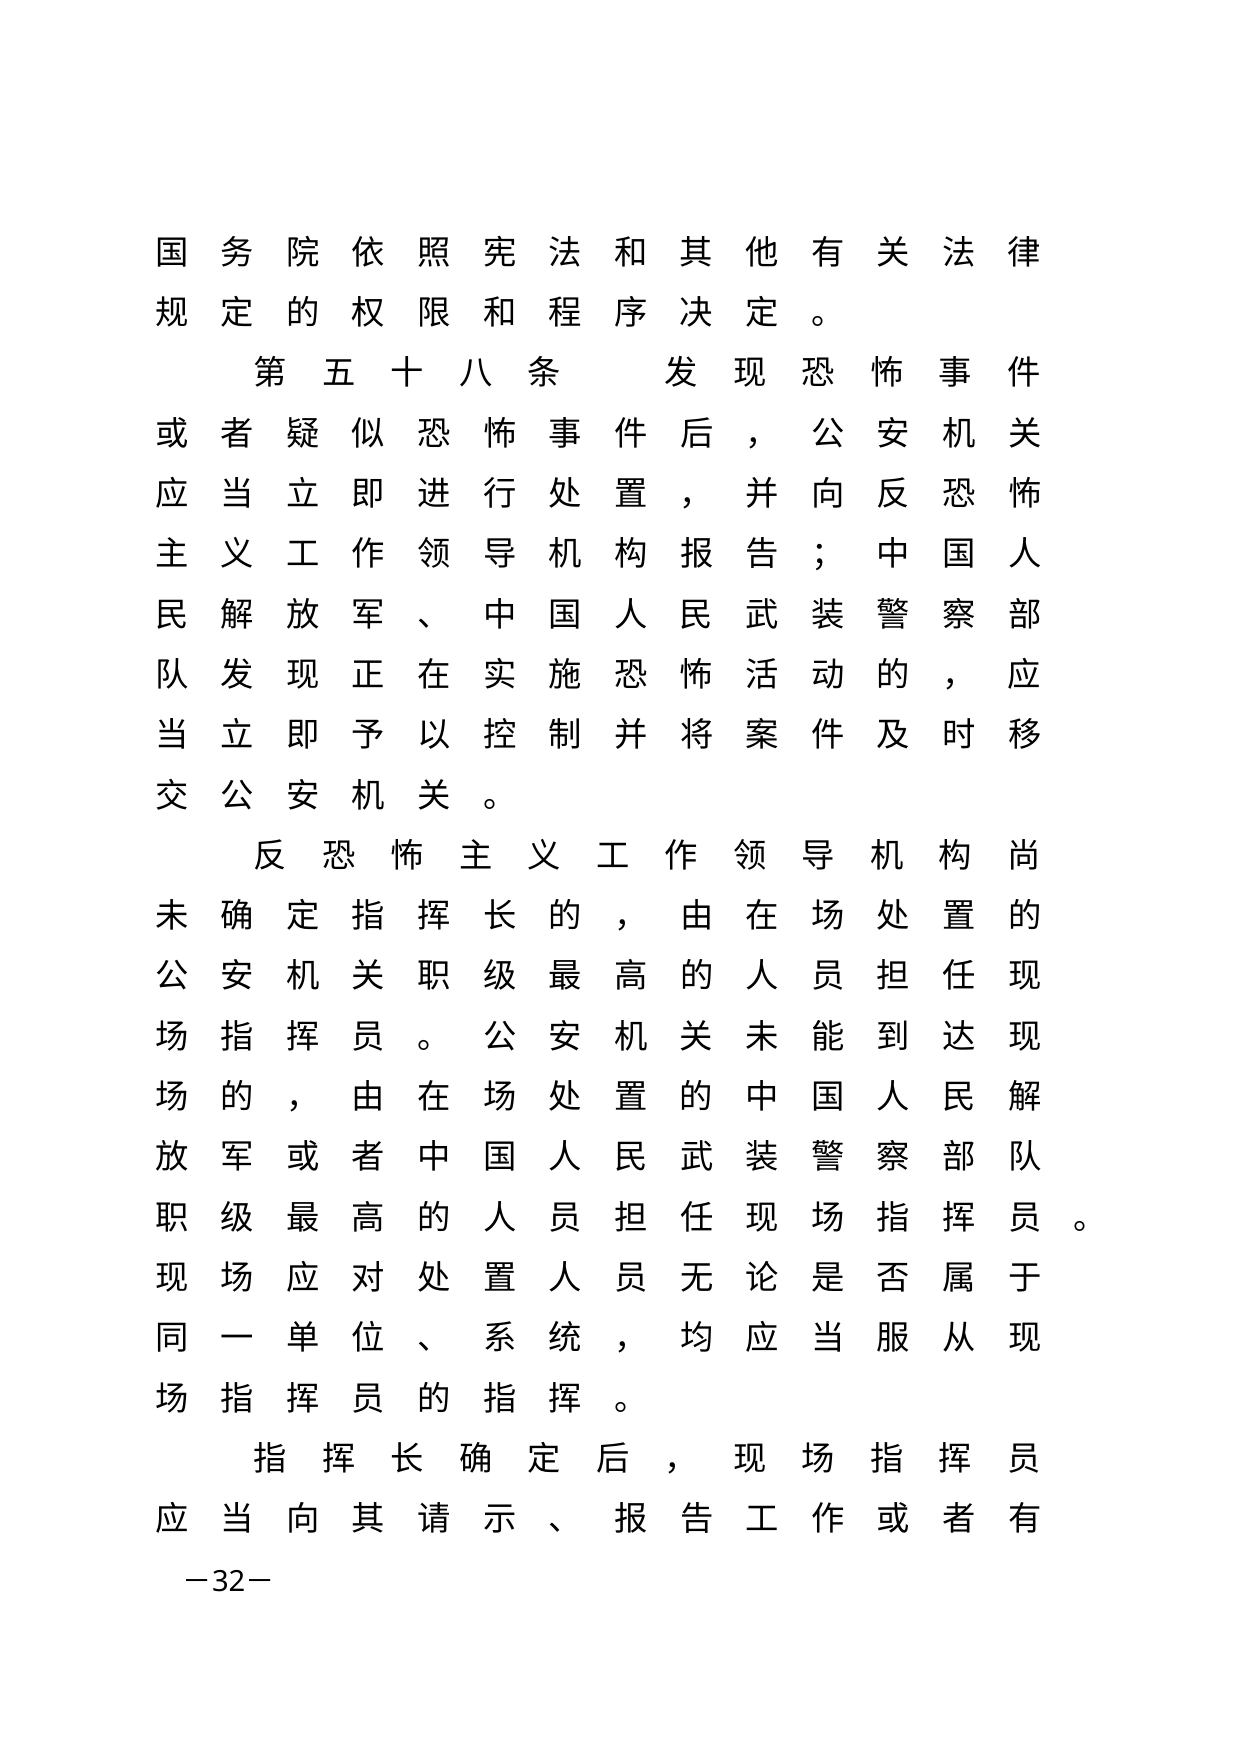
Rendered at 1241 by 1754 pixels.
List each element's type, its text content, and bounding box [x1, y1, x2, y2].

text 第五十八条 发现恐怖事件或者疑似恐怖事件后，公安机关应当立即进行处置，并向反恐怖主义工作领导机构报告；中国人民解放军、中国人民武装警察部队发现正在实施恐怖活动的，应当立即予以控制并将案件及时移交公安机关。 [155, 340, 1073, 823]
text 指挥长确定后，现场指挥员应当向其请示、报告工作或者有关情况。 [155, 1426, 1073, 1546]
text 需要进入紧急状态的，由全国人民代表大会常务委员会或者国务院依照宪法和其他有关法律规定的权限和程序决定。 [155, 219, 1073, 340]
text 反恐怖主义工作领导机构尚未确定指挥长的，由在场处置的公安机关职级最高的人员担任现场指挥员。公安机关未能到达现场的，由在场处置的中国人民解放军或者中国人民武装警察部队职级最高的人员担任现场指挥员。现场应对处置人员无论是否属于同一单位、系统，均应当服从现场指挥员的指挥。 [155, 823, 1073, 1426]
